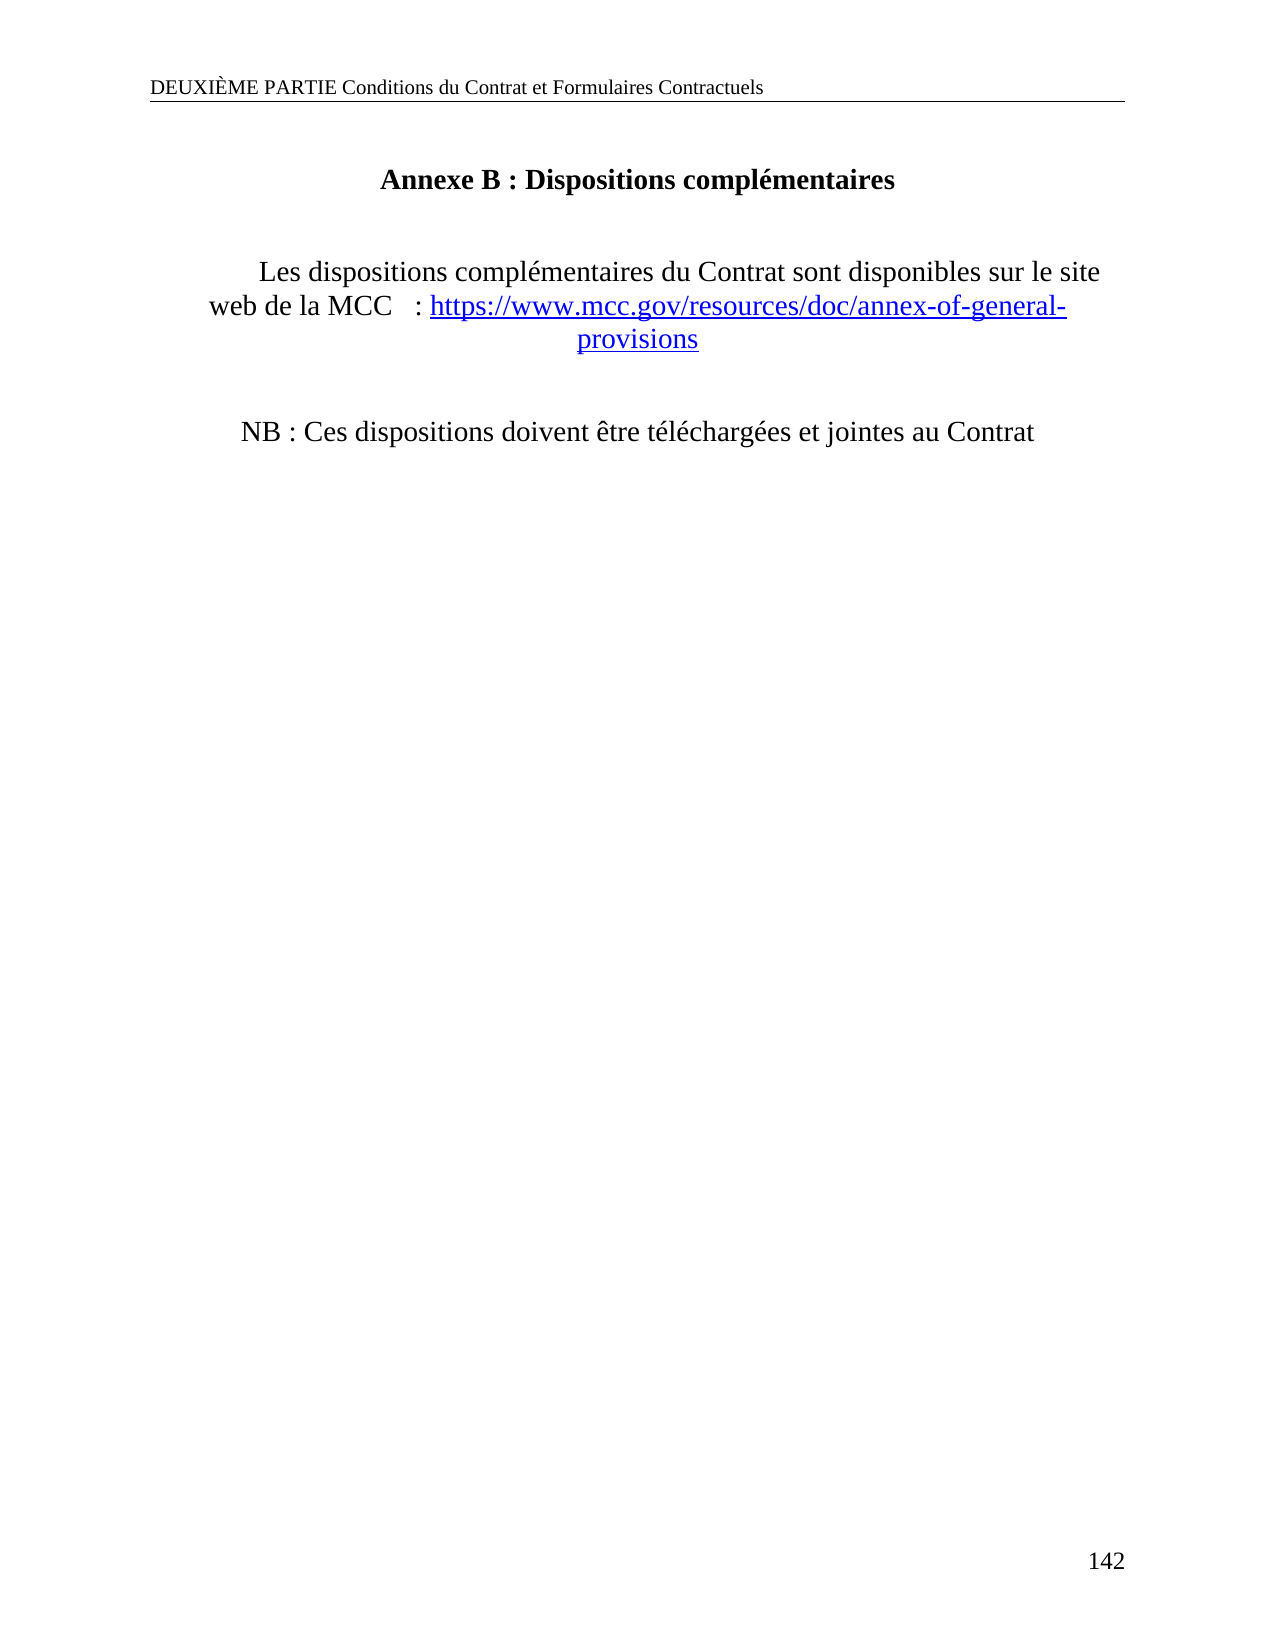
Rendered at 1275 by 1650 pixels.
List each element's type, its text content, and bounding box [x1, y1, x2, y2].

subtitle Les dispositions complémentaires du Contrat sont disponibles sur le site web de la MCC : https://www.mcc.gov/resources/doc/annex-of-general-provisions [150, 254, 1125, 355]
subtitle NB : Ces dispositions doivent être téléchargées et jointes au Contrat [150, 414, 1125, 447]
subtitle Annexe B : Dispositions complémentaires [150, 162, 1125, 196]
